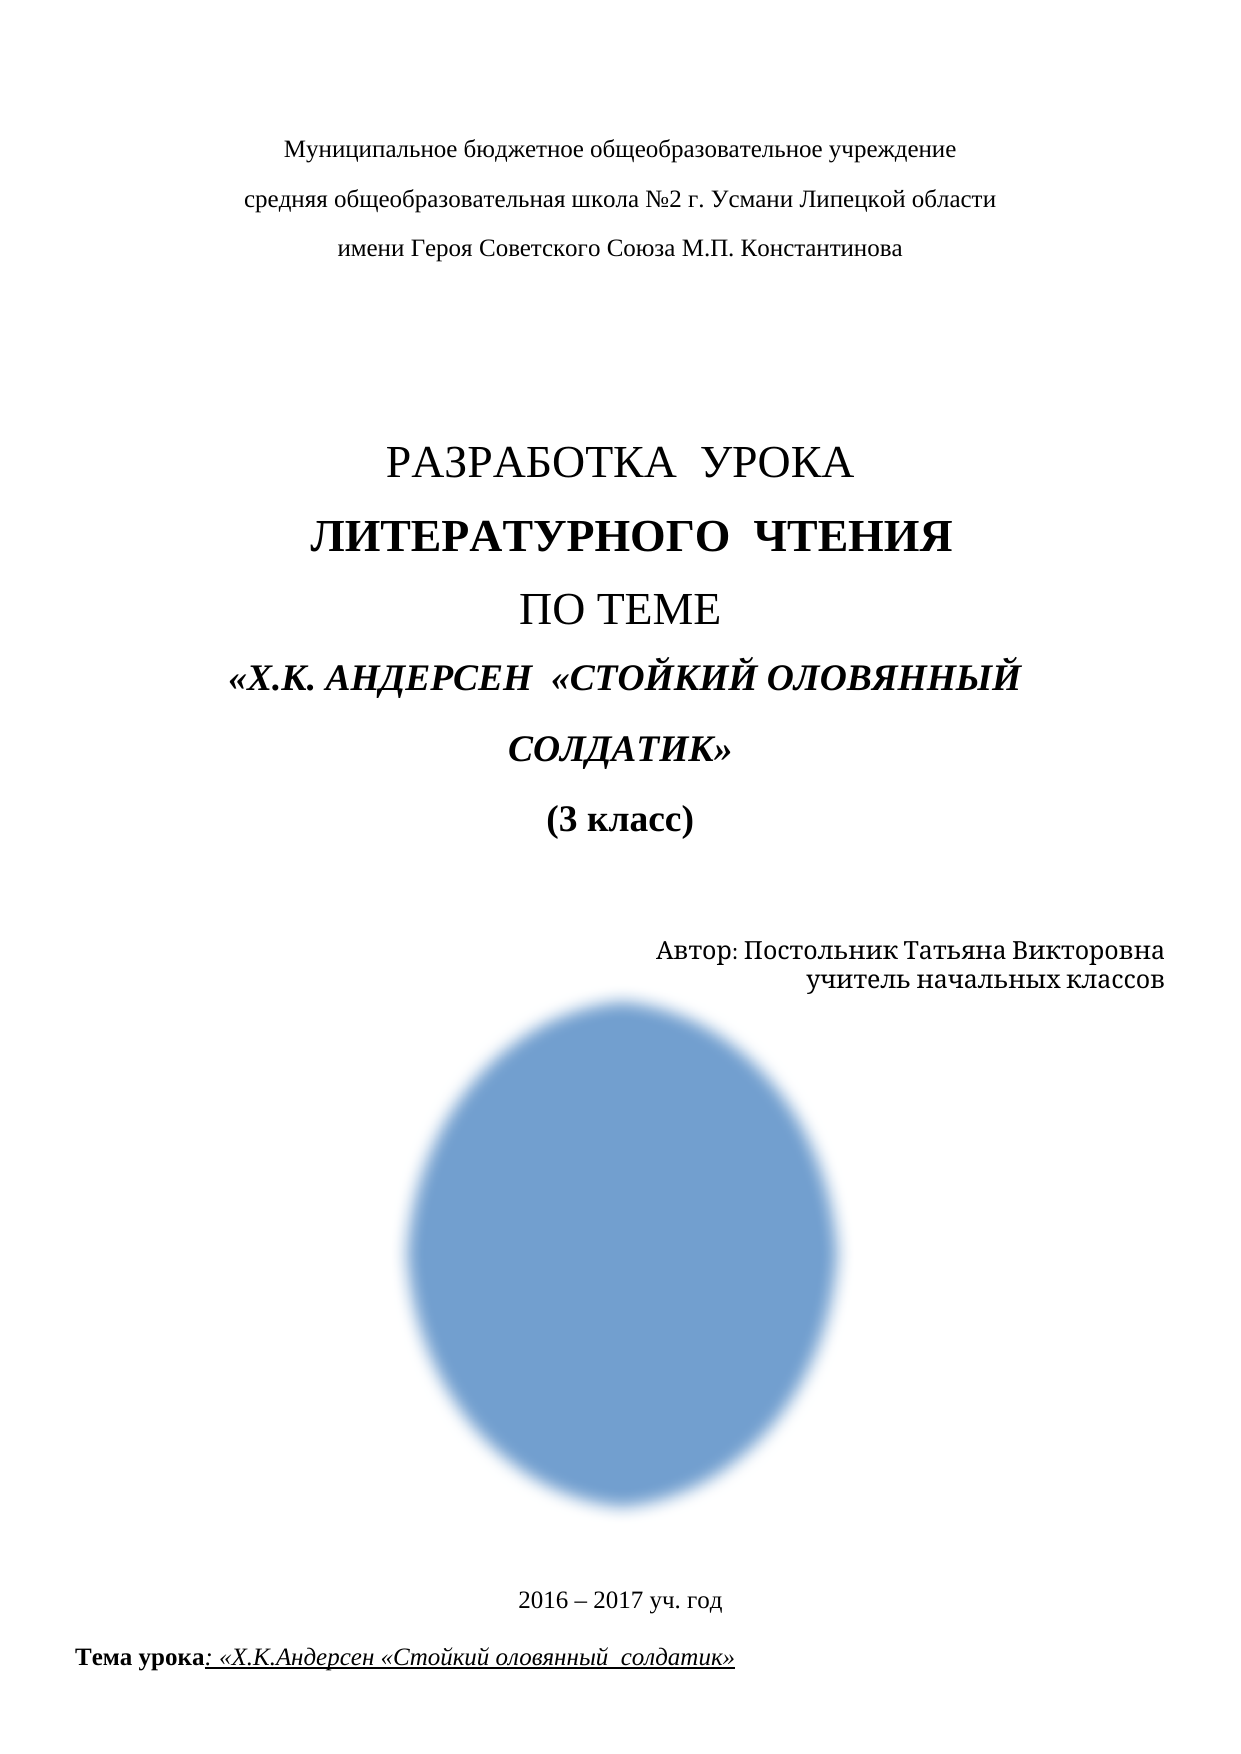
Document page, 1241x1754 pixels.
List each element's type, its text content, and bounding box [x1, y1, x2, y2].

text имени Героя Советского Союза М.П. Константинова [75, 233, 1165, 262]
text Муниципальное бюджетное общеобразовательное учреждение [75, 134, 1165, 163]
text (3 класс) [75, 796, 1165, 839]
text средняя общеобразовательная школа №2 г. Усмани Липецкой области [75, 184, 1165, 213]
text 2016 – 2017 уч. год [75, 1585, 1165, 1613]
text СОЛДАТИК» [75, 726, 1165, 769]
text «Х.К. АНДЕРСЕН «СТОЙКИЙ ОЛОВЯННЫЙ [75, 656, 1165, 699]
text ПО ТЕМЕ [75, 582, 1165, 635]
text Автор: Постольник Татьяна Викторовна [75, 937, 1165, 966]
text учитель начальных классов [75, 966, 1165, 995]
text ЛИТЕРАТУРНОГО ЧТЕНИЯ [75, 508, 1165, 561]
text РАЗРАБОТКА УРОКА [75, 435, 1165, 488]
text Тема урока: «Х.К.Андерсен «Стойкий оловянный солдатик» [75, 1642, 1165, 1671]
